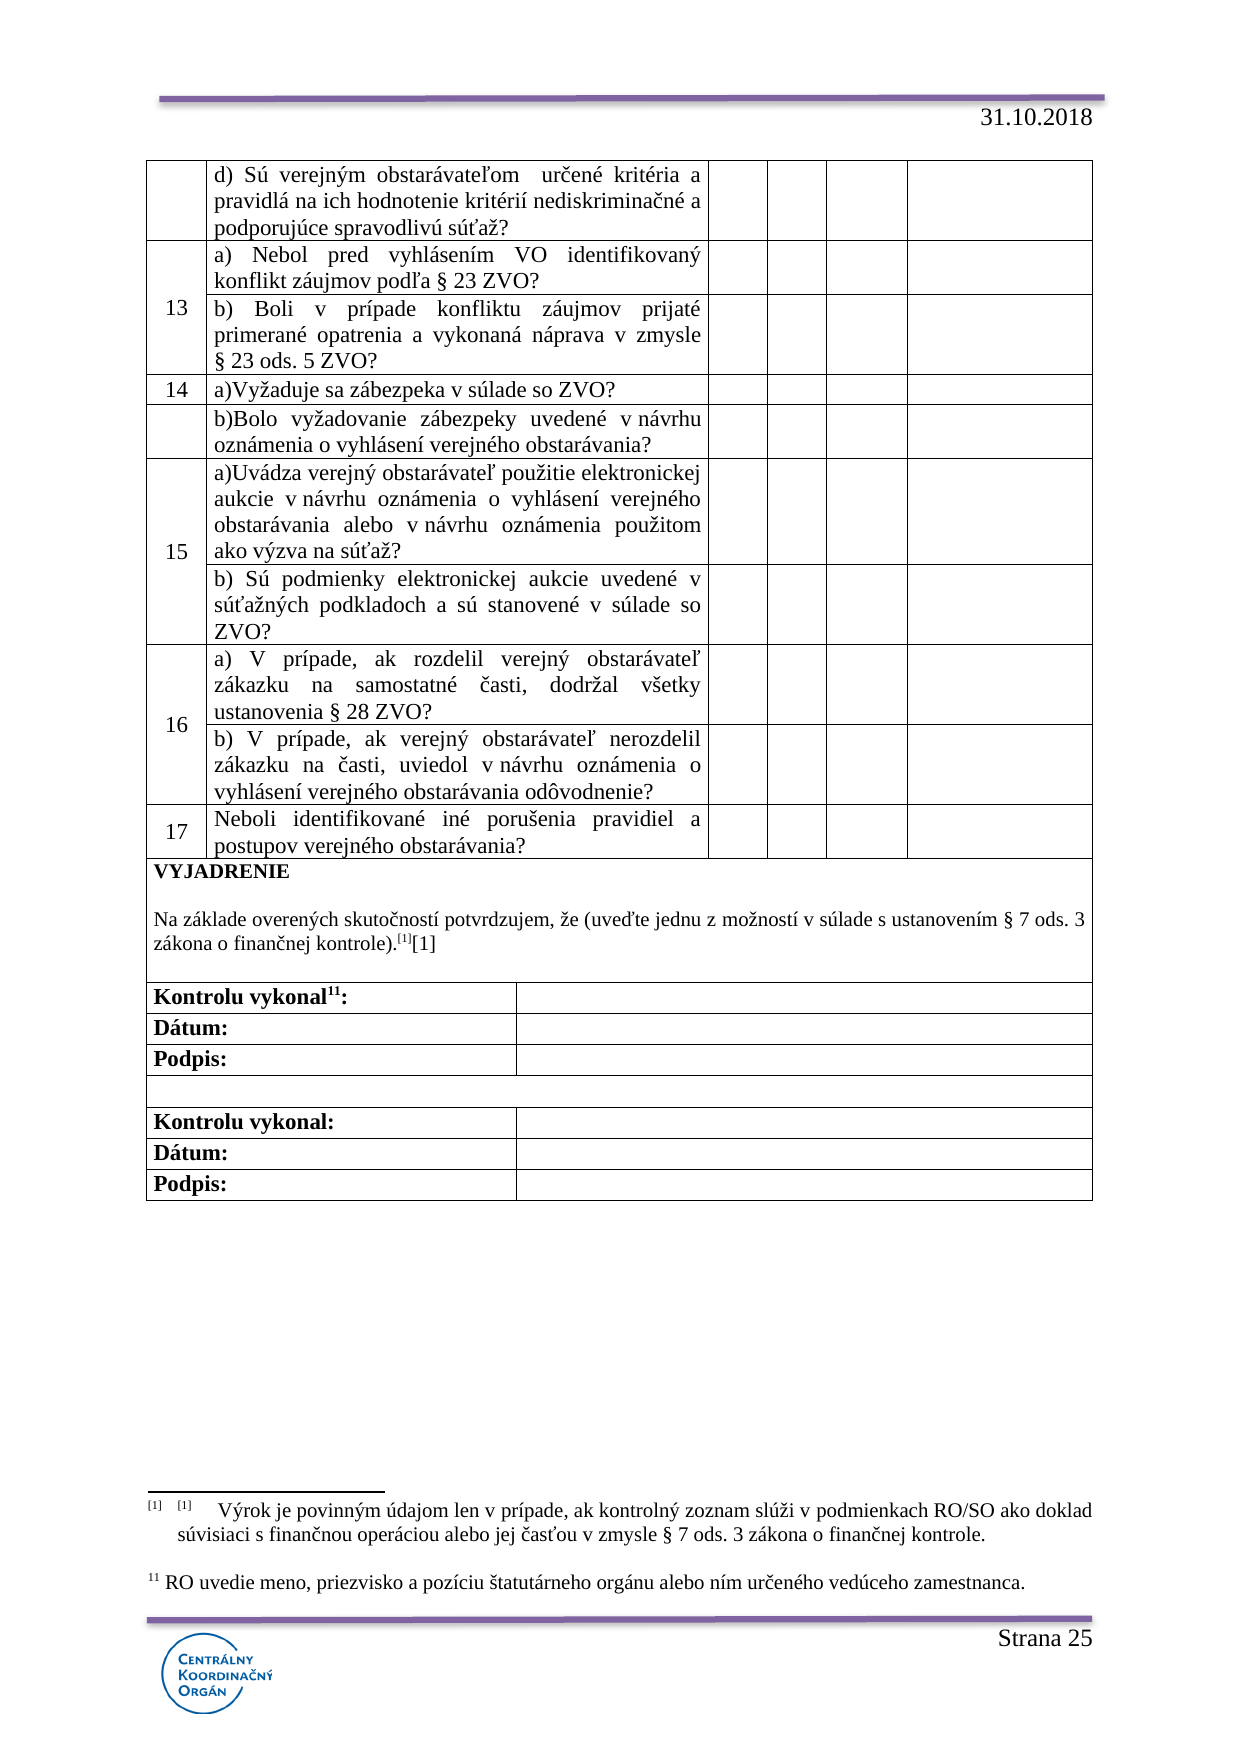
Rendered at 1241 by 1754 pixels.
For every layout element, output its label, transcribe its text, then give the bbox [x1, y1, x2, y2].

table_cell [827, 161, 907, 240]
table_cell [709, 645, 767, 724]
table_cell [768, 459, 826, 564]
table_cell [768, 241, 826, 294]
table_cell [768, 161, 826, 240]
table_cell [517, 1139, 1092, 1169]
table_cell [827, 725, 907, 804]
table_cell a) V prípade, ak rozdelil verejný obstarávateľ zákazku na samostatné časti, dodržal všetky ustanovenia § 28 ZVO? [207, 645, 708, 724]
table_cell [908, 805, 1092, 858]
table_cell [709, 241, 767, 294]
table_cell 14 [147, 375, 206, 404]
table_cell a)Uvádza verejný obstarávateľ použitie elektronickej aukcie v návrhu oznámenia o vyhlásení verejného obstarávania alebo v návrhu oznámenia použitom ako výzva na súťaž? [207, 459, 708, 564]
table_cell [768, 805, 826, 858]
table_cell [768, 725, 826, 804]
table_cell b) Boli v prípade konfliktu záujmov prijaté primerané opatrenia a vykonaná náprava v zmysle § 23 ods. 5 ZVO? [207, 295, 708, 374]
table_cell [908, 241, 1092, 294]
table_cell [827, 405, 907, 457]
table_cell [768, 375, 826, 404]
table_cell [709, 375, 767, 404]
table_cell b)Bolo vyžadovanie zábezpeky uvedené v návrhu oznámenia o vyhlásení verejného obstarávania? [207, 405, 708, 457]
table_cell 16 [147, 645, 206, 804]
table_cell [517, 1170, 1092, 1200]
table_cell [768, 565, 826, 644]
table_cell [827, 805, 907, 858]
table_cell b) V prípade, ak verejný obstarávateľ nerozdelil zákazku na časti, uviedol v návrhu oznámenia o vyhlásení verejného obstarávania odôvodnenie? [207, 725, 708, 804]
table_cell 13 [147, 241, 206, 374]
table_cell [908, 725, 1092, 804]
table_cell [827, 565, 907, 644]
table_cell [827, 295, 907, 374]
table_cell [908, 161, 1092, 240]
picture [159, 1631, 272, 1713]
table_cell [908, 459, 1092, 564]
table_cell [827, 375, 907, 404]
table_cell Neboli identifikované iné porušenia pravidiel a postupov verejného obstarávania? [207, 805, 708, 858]
table_cell [768, 645, 826, 724]
table_cell b) Sú podmienky elektronickej aukcie uvedené v súťažných podkladoch a sú stanovené v súlade so ZVO? [207, 565, 708, 644]
table_cell [709, 405, 767, 457]
table_cell [709, 295, 767, 374]
table_cell [517, 1014, 1092, 1044]
table_cell [908, 645, 1092, 724]
table_cell [827, 241, 907, 294]
table_cell [908, 405, 1092, 457]
table_cell [768, 295, 826, 374]
table_cell [709, 565, 767, 644]
table_cell [908, 565, 1092, 644]
table_cell d) Sú verejným obstarávateľom určené kritéria a pravidlá na ich hodnotenie kritérií nediskriminačné a podporujúce spravodlivú súťaž? [207, 161, 708, 240]
table_cell Kontrolu vykonal: [147, 1108, 516, 1138]
table_cell [517, 983, 1092, 1013]
table_cell Podpis: [147, 1045, 516, 1075]
table_cell [709, 725, 767, 804]
table_cell Dátum: [147, 1014, 516, 1044]
table_cell Podpis: [147, 1170, 516, 1200]
table_cell a) Nebol pred vyhlásením VO identifikovaný konflikt záujmov podľa § 23 ZVO? [207, 241, 708, 294]
table_cell [517, 1045, 1092, 1075]
table_cell [768, 405, 826, 457]
table_cell VYJADRENIE Na základe overených skutočností potvrdzujem, že (uveďte jednu z možností v súlade s ustanovením § 7 ods. 3 zákona o finančnej kontrole).[1] [147, 859, 1092, 982]
table_cell 17 [147, 805, 206, 858]
table_cell a)Vyžaduje sa zábezpeka v súlade so ZVO? [207, 375, 708, 404]
table_cell Kontrolu vykonal: [147, 983, 516, 1013]
table_cell [147, 1076, 1092, 1107]
table_cell [709, 805, 767, 858]
table_cell [827, 645, 907, 724]
table_cell [908, 295, 1092, 374]
table_cell [709, 161, 767, 240]
table_cell Dátum: [147, 1139, 516, 1169]
table_cell 15 [147, 459, 206, 644]
table_cell [908, 375, 1092, 404]
table_cell [517, 1108, 1092, 1138]
table_cell [827, 459, 907, 564]
table_cell [709, 459, 767, 564]
table_cell [147, 405, 206, 457]
